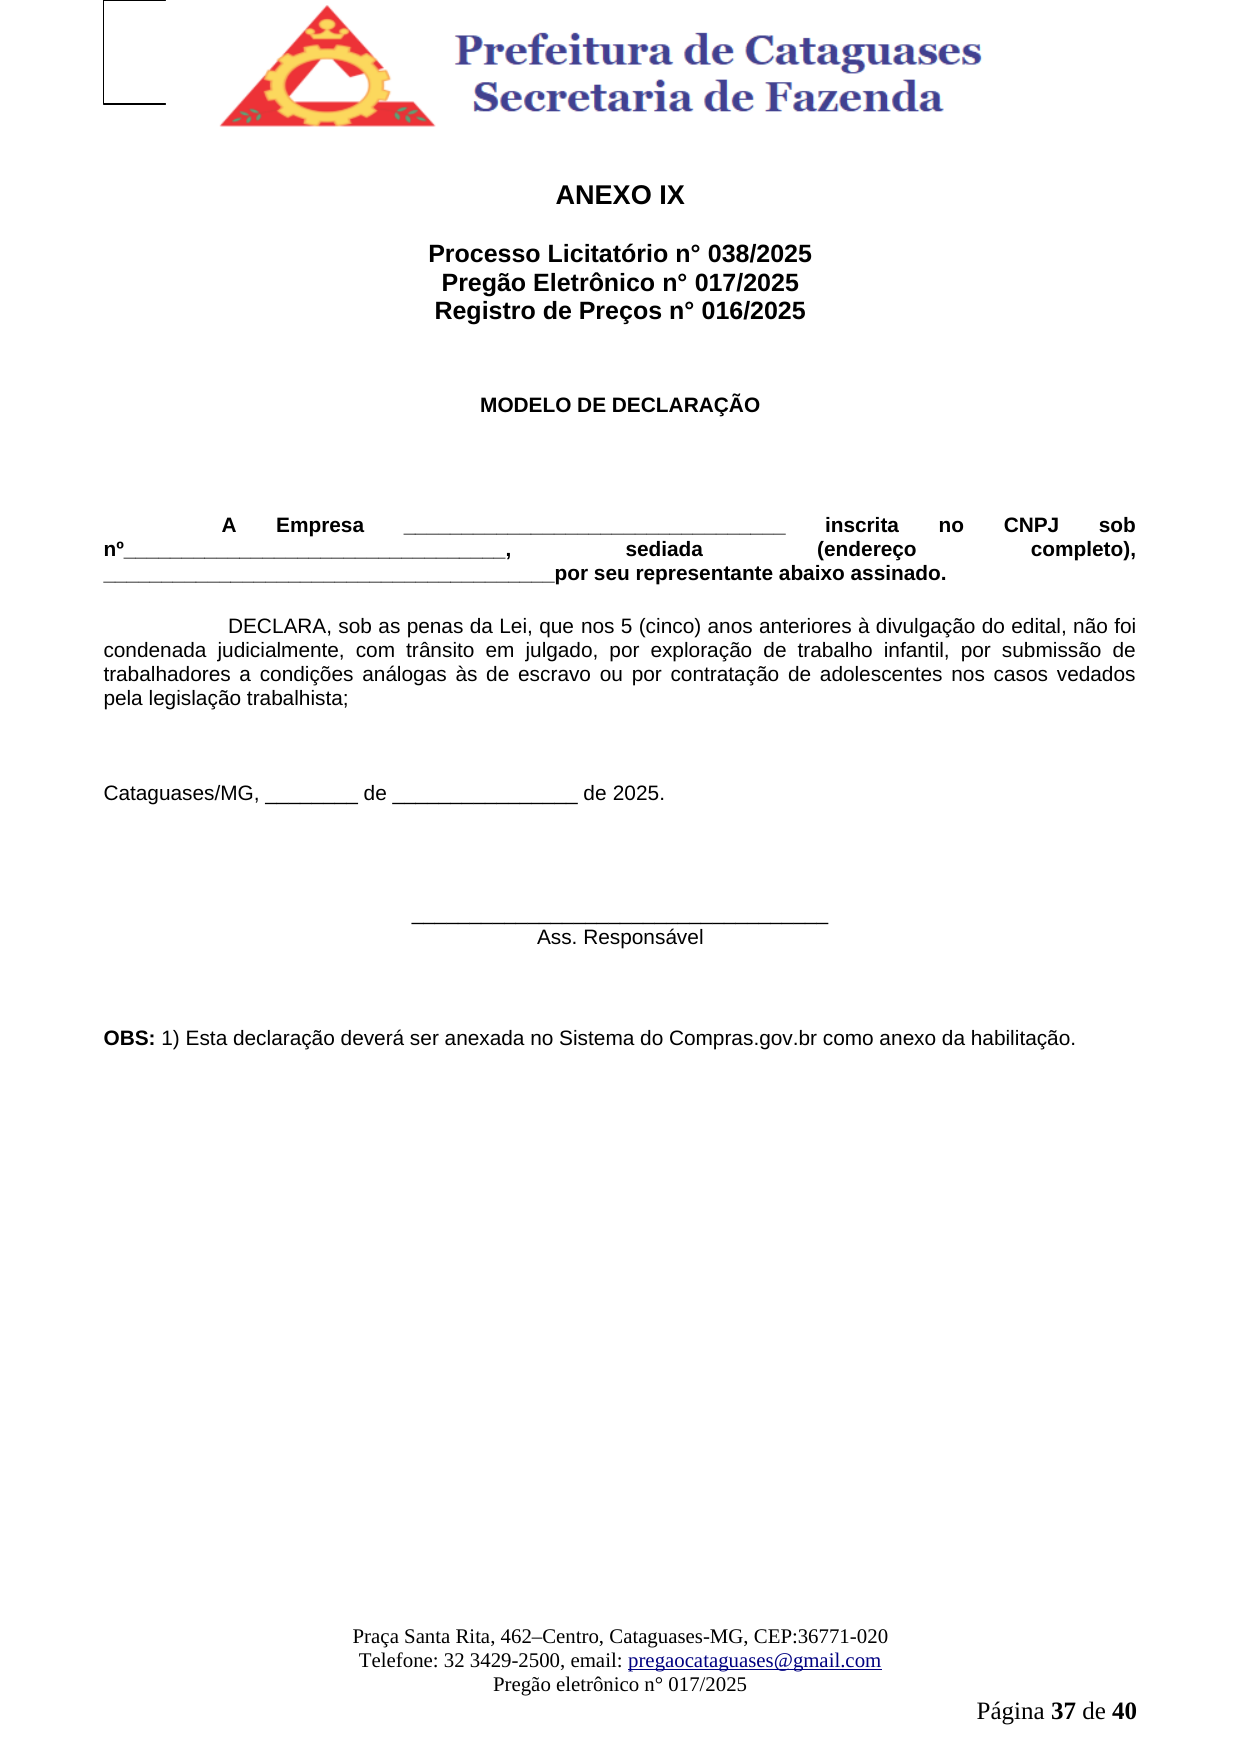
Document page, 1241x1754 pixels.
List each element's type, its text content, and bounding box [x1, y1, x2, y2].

text Pregão Eletrônico n° 017/2025 [103, 267, 1137, 296]
text OBS: 1) Esta declaração deverá ser anexada no Sistema do Compras.gov.br como anexo da habilitação. [103, 1026, 1137, 1049]
text Cataguases/MG, ________ de ________________ de 2025. [103, 781, 1137, 805]
text ANEXO IX [103, 179, 1137, 210]
picture [165, 0, 1075, 148]
text MODELO DE DECLARAÇÃO [103, 393, 1137, 417]
text DECLARA, sob as penas da Lei, que nos 5 (cinco) anos anteriores à divulgação do edital, não foi condenada judicialmente, com trânsito em julgado, por exploração de trabalho infantil, por submissão de trabalhadores a condições análogas às de escravo ou por contratação de adolescentes nos casos vedados pela legislação trabalhista; [103, 613, 1137, 709]
text Registro de Preços n° 016/2025 [103, 296, 1137, 325]
text Processo Licitatório n° 038/2025 [103, 239, 1137, 267]
text Ass. Responsável [103, 925, 1137, 949]
text A Empresa _________________________________ inscrita no CNPJ sob nº_________________________________, sediada (endereço completo), _______________________________________por seu representante abaixo assinado. [103, 513, 1137, 585]
text ____________________________________ [103, 901, 1137, 925]
